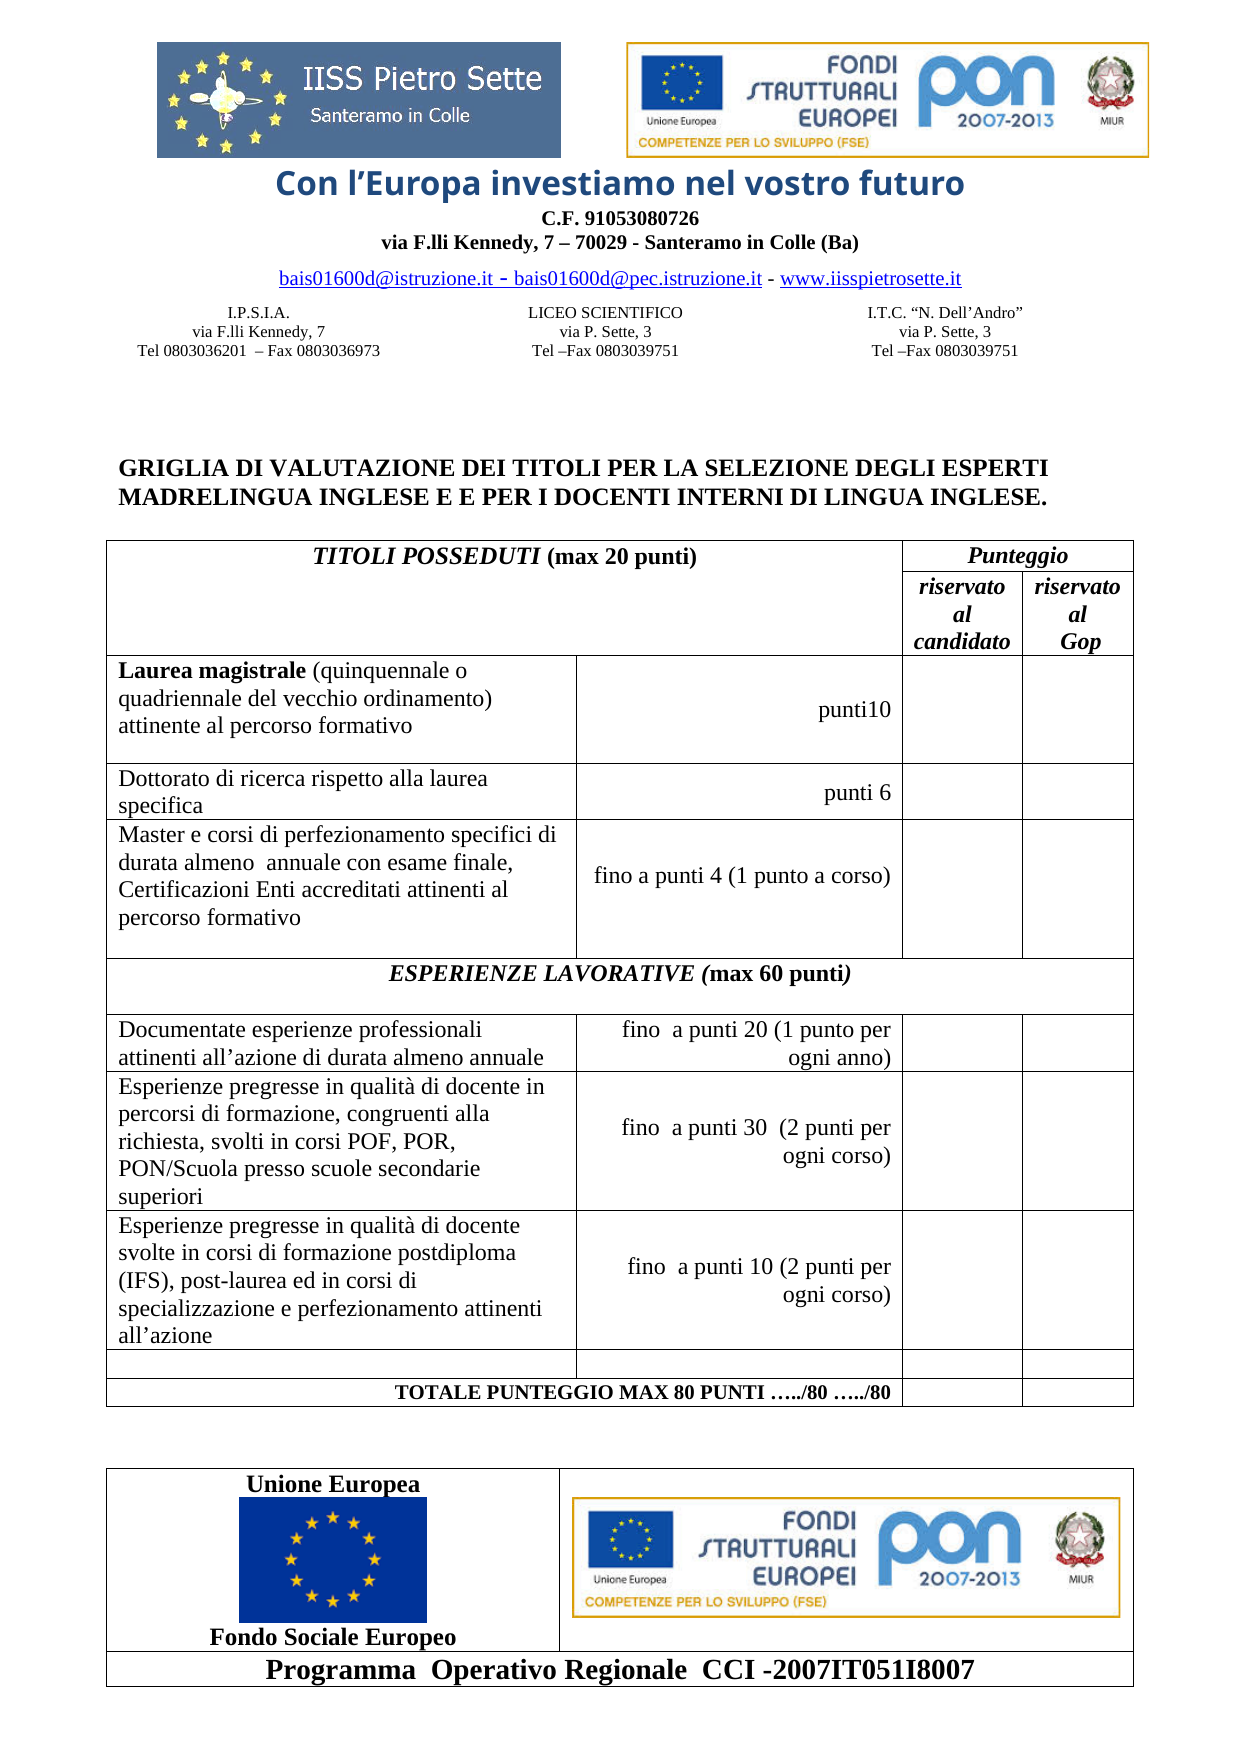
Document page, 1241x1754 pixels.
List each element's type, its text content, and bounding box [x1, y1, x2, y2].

table_cell [577, 1350, 902, 1377]
table_cell Master e corsi di perfezionamento specifici di durata almeno annuale con esame finale, Certificazioni Enti accreditati attinenti al percorso formativo [107, 820, 576, 958]
table_cell fino a punti 4 (1 punto a corso) [577, 820, 902, 958]
table_cell Esperienze pregresse in qualità di docente svolte in corsi di formazione postdiploma (IFS), post-laurea ed in corsi di specializzazione e perfezionamento attinenti all’azione [107, 1211, 576, 1349]
table_cell fino a punti 20 (1 punto per ogni anno) [577, 1015, 902, 1071]
table_cell Laurea magistrale (quinquennale o quadriennale del vecchio ordinamento) attinente al percorso formativo [107, 656, 576, 763]
table_cell Documentate esperienze professionali attinenti all’azione di durata almeno annuale [107, 1015, 576, 1071]
table_cell Dottorato di ricerca rispetto alla laurea specifica [107, 764, 576, 819]
text GRIGLIA DI VALUTAZIONE DEI TITOLI PER LA SELEZIONE DEGLI ESPERTI [118, 453, 1122, 482]
table_cell [1023, 820, 1133, 958]
table_cell fino a punti 10 (2 punti per ogni corso) [577, 1211, 902, 1349]
table_header Punteggio [903, 541, 1133, 571]
table_cell [1023, 1015, 1133, 1071]
text MADRELINGUA INGLESE E E PER I DOCENTI INTERNI DI LINGUA INGLESE. [118, 482, 1122, 511]
picture [239, 1497, 427, 1623]
table_cell [903, 820, 1022, 958]
table_cell [903, 1072, 1022, 1210]
table_cell ESPERIENZE LAVORATIVE (max 60 punti) [107, 959, 1133, 1014]
table_cell [107, 1350, 576, 1377]
table_cell [1023, 1072, 1133, 1210]
table_cell Esperienze pregresse in qualità di docente in percorsi di formazione, congruenti alla richiesta, svolti in corsi POF, POR, PON/Scuola presso scuole secondarie superiori [107, 1072, 576, 1210]
table_cell [1023, 1211, 1133, 1349]
table_cell riservato al Gop [1023, 572, 1133, 655]
table_cell fino a punti 30 (2 punti per ogni corso) [577, 1072, 902, 1210]
table_cell [903, 1350, 1022, 1377]
table_cell [1023, 1350, 1133, 1377]
table_cell [1023, 764, 1133, 819]
picture [626, 42, 1150, 158]
picture [572, 1497, 1121, 1618]
table_cell [1023, 656, 1133, 763]
table_cell [903, 1379, 1022, 1406]
table_cell [903, 1211, 1022, 1349]
table_cell punti10 [577, 656, 902, 763]
table_cell [903, 1015, 1022, 1071]
table_cell punti 6 [577, 764, 902, 819]
table_cell [1023, 1379, 1133, 1406]
table_cell riservato al candidato [903, 572, 1022, 655]
table_cell TOTALE PUNTEGGIO MAX 80 PUNTI …../80 …../80 [107, 1379, 902, 1406]
table_header TITOLI POSSEDUTI (max 20 punti) [107, 541, 902, 655]
table_cell [903, 656, 1022, 763]
table_cell [903, 764, 1022, 819]
